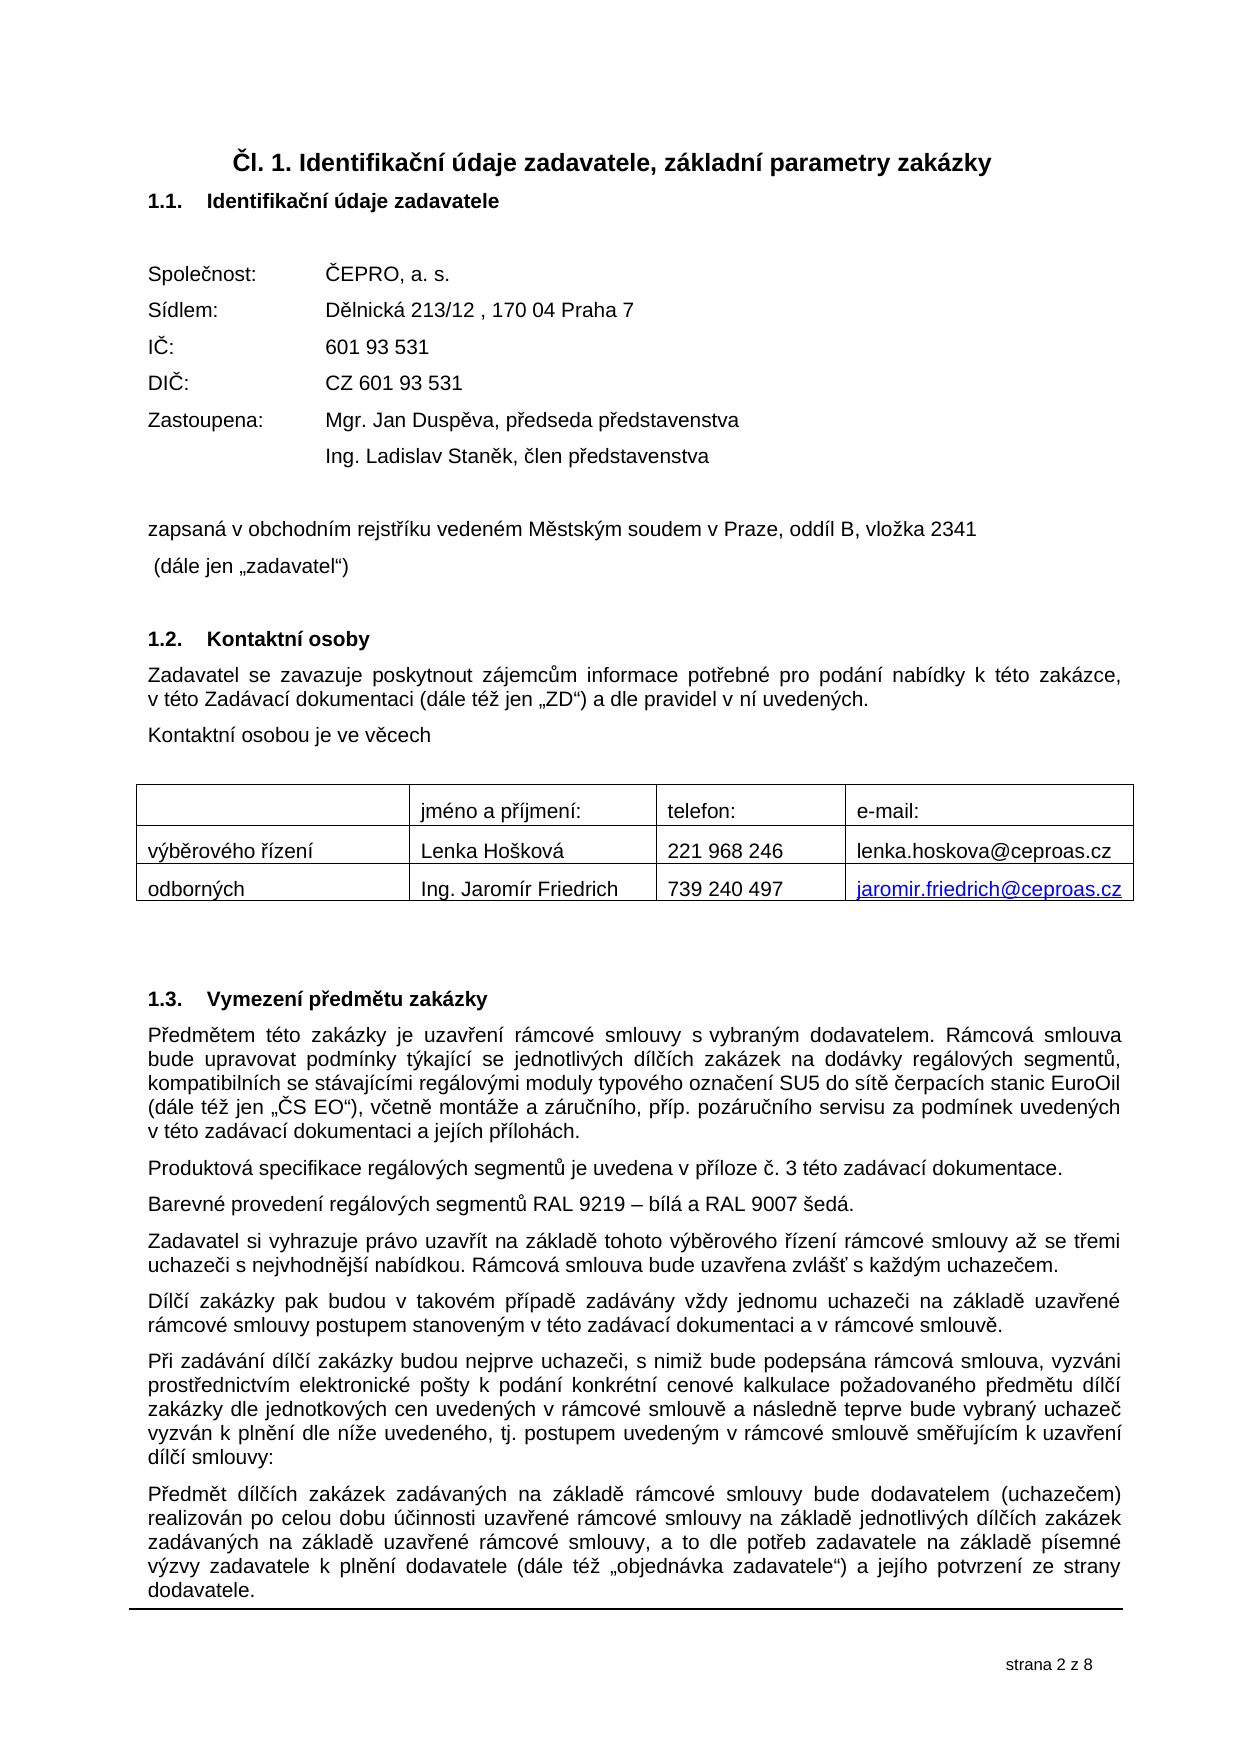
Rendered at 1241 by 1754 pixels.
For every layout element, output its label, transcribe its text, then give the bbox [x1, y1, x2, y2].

text Společnost: ČEPRO, a. s. [148, 262, 1122, 286]
text Identifikační údaje zadavatele, základní parametry zakázky [102, 148, 1122, 176]
table_header telefon: [657, 785, 845, 825]
text Identifikační údaje zadavatele [148, 189, 1122, 213]
text Barevné provedení regálových segmentů RAL 9219 – bílá a RAL 9007 šedá. [148, 1192, 1122, 1216]
table_header [137, 785, 409, 825]
table_cell Lenka Hošková [410, 826, 656, 863]
table_cell výběrového řízení [137, 826, 409, 863]
text Předmět dílčích zakázek zadávaných na základě rámcové smlouvy bude dodavatelem (uchazečem) realizován po celou dobu účinnosti uzavřené rámcové smlouvy na základě jednotlivých dílčích zakázek zadávaných na základě uzavřené rámcové smlouvy, a to dle potřeb zadavatele na základě písemné výzvy zadavatele k plnění dodavatele (dále též „objednávka zadavatele“) a jejího potvrzení ze strany dodavatele. [148, 1482, 1122, 1601]
text Zastoupena: Mgr. Jan Duspěva, předseda představenstva [148, 408, 1122, 432]
text Produktová specifikace regálových segmentů je uvedena v příloze č. 3 této zadávací dokumentace. [148, 1156, 1122, 1179]
table_header e-mail: [846, 785, 1133, 825]
table_cell Ing. Jaromír Friedrich [410, 864, 656, 900]
text Zadavatel se zavazuje poskytnout zájemcům informace potřebné pro podání nabídky k této zakázce, v této Zadávací dokumentaci (dále též jen „ZD“) a dle pravidel v ní uvedených. [148, 663, 1122, 711]
table_header jméno a příjmení: [410, 785, 656, 825]
table_cell odborných [137, 864, 409, 900]
text Kontaktní osoby [148, 626, 1122, 650]
text Předmětem této zakázky je uzavření rámcové smlouvy s vybraným dodavatelem. Rámcová smlouva bude upravovat podmínky týkající se jednotlivých dílčích zakázek na dodávky regálových segmentů, kompatibilních se stávajícími regálovými moduly typového označení SU5 do sítě čerpacích stanic EuroOil (dále též jen „ČS EO“), včetně montáže a záručního, příp. pozáručního servisu za podmínek uvedených v této zadávací dokumentaci a jejích přílohách. [148, 1023, 1122, 1143]
table_cell 221 968 246 [657, 826, 845, 863]
text (dále jen „zadavatel“) [148, 553, 1122, 577]
text Zadavatel si vyhrazuje právo uzavřít na základě tohoto výběrového řízení rámcové smlouvy až se třemi uchazeči s nejvhodnější nabídkou. Rámcová smlouva bude uzavřena zvlášť s každým uchazečem. [148, 1228, 1122, 1276]
table_cell jaromir.friedrich@ceproas.cz [846, 864, 1133, 900]
text DIČ: CZ 601 93 531 [148, 371, 1122, 395]
text Vymezení předmětu zakázky [148, 987, 1122, 1011]
text Dílčí zakázky pak budou v takovém případě zadávány vždy jednomu uchazeči na základě uzavřené rámcové smlouvy postupem stanoveným v této zadávací dokumentaci a v rámcové smlouvě. [148, 1289, 1122, 1337]
text Ing. Ladislav Staněk, člen představenstva [148, 444, 1122, 468]
text Kontaktní osobou je ve věcech [148, 723, 1122, 747]
text Sídlem: Dělnická 213/12 , 170 04 Praha 7 [148, 298, 1122, 322]
table_cell lenka.hoskova@ceproas.cz [846, 826, 1133, 863]
table_cell 739 240 497 [657, 864, 845, 900]
text IČ: 601 93 531 [148, 335, 1122, 359]
text Při zadávání dílčí zakázky budou nejprve uchazeči, s nimiž bude podepsána rámcová smlouva, vyzváni prostřednictvím elektronické pošty k podání konkrétní cenové kalkulace požadovaného předmětu dílčí zakázky dle jednotkových cen uvedených v rámcové smlouvě a následně teprve bude vybraný uchazeč vyzván k plnění dle níže uvedeného, tj. postupem uvedeným v rámcové smlouvě směřujícím k uzavření dílčí smlouvy: [148, 1349, 1122, 1469]
text zapsaná v obchodním rejstříku vedeném Městským soudem v Praze, oddíl B, vložka 2341 [148, 517, 1122, 541]
